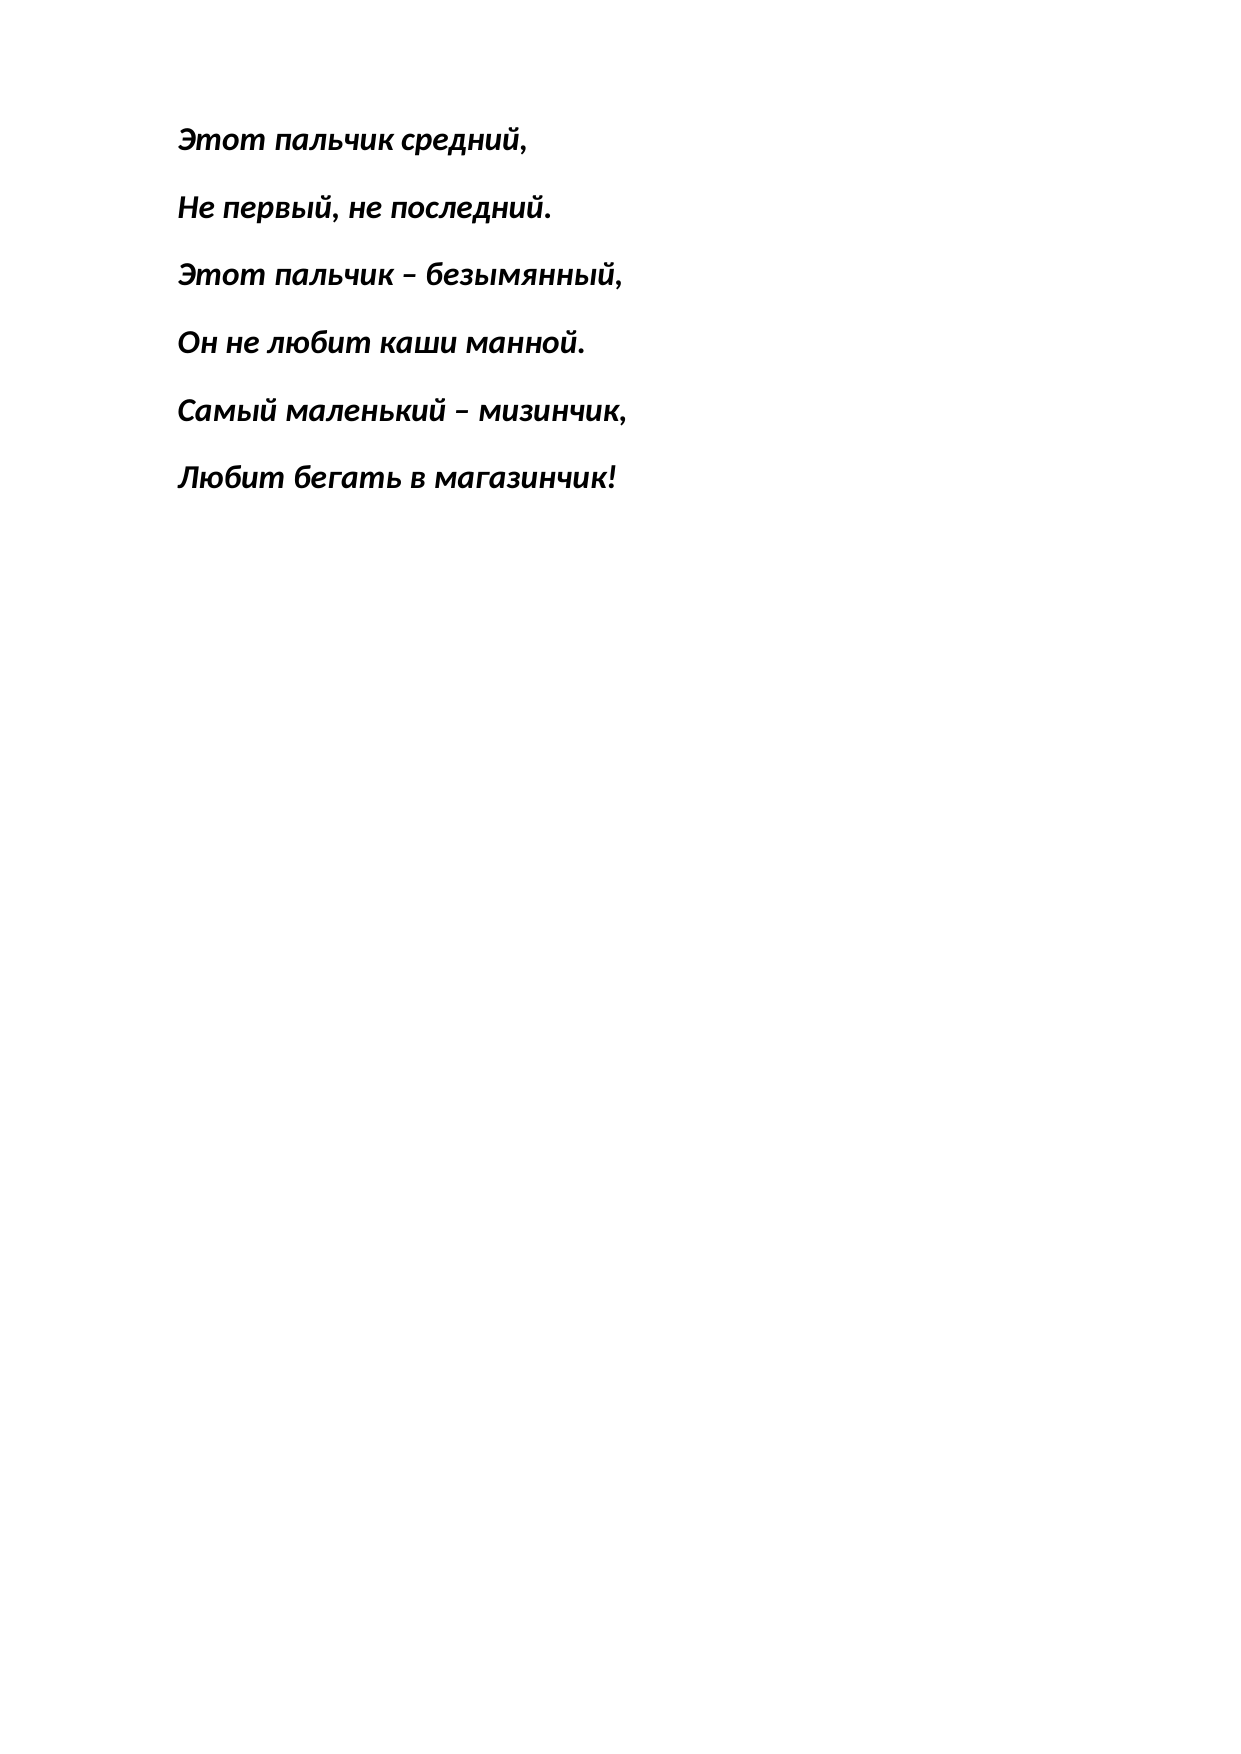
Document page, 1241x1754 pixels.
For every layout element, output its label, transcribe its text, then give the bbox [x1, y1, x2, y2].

text Этот пальчик – безымянный, [177, 253, 1152, 294]
text Этот пальчик средний, [177, 118, 1152, 159]
text Он не любит каши манной. [177, 321, 1152, 362]
text Любит бегать в магазинчик! [177, 456, 1152, 497]
text Не первый, не последний. [177, 186, 1152, 226]
text Самый маленький – мизинчик, [177, 388, 1152, 429]
